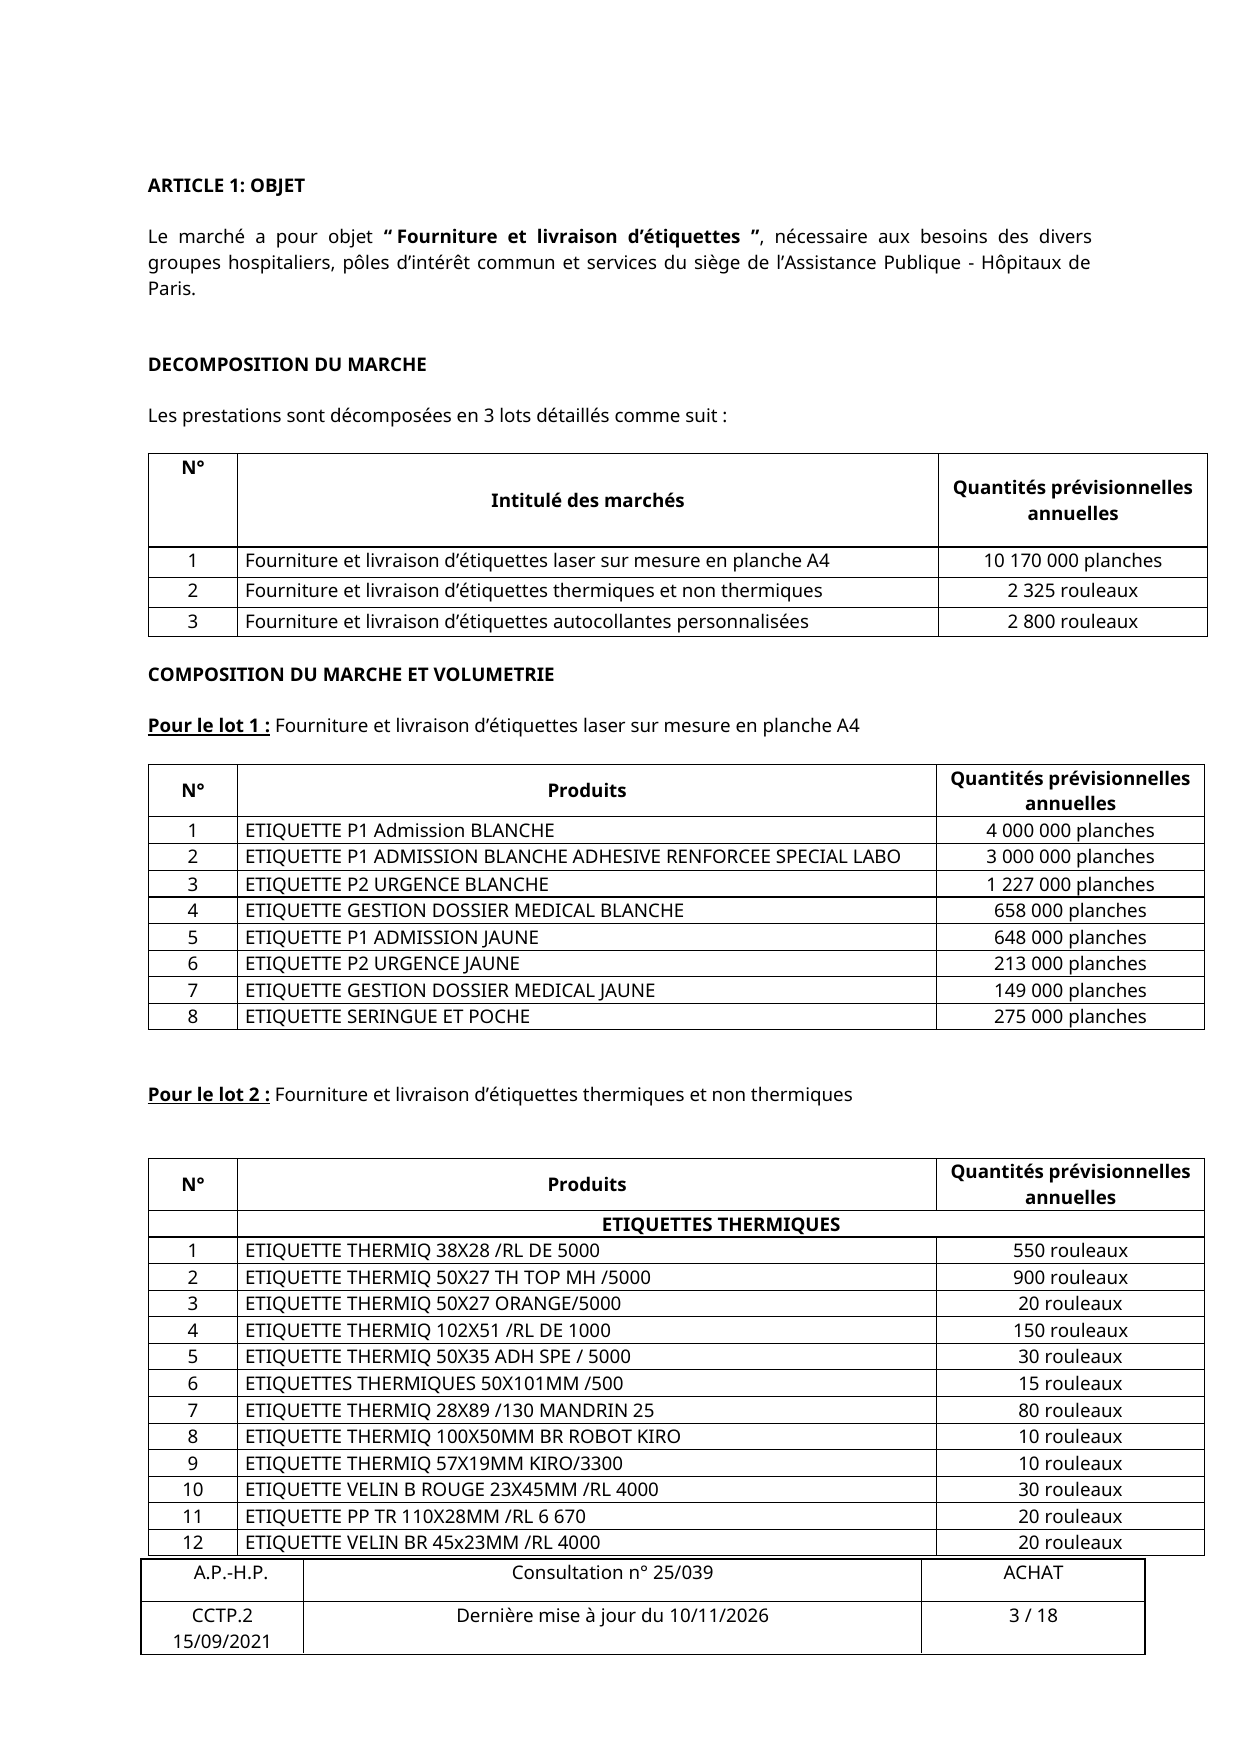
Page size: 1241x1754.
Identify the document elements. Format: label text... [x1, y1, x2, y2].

table_cell 1 [149, 548, 237, 577]
table_cell 3 [149, 608, 237, 636]
table_cell ETIQUETTE THERMIQ 50X27 TH TOP MH /5000 [238, 1264, 936, 1289]
subtitle OBJET [148, 173, 1092, 198]
table_cell 3 000 000 planches [937, 844, 1204, 870]
table_cell 3 [149, 871, 237, 896]
table_cell ETIQUETTE THERMIQ 28X89 /130 MANDRIN 25 [238, 1397, 936, 1422]
table_cell ETIQUETTE P2 URGENCE BLANCHE [238, 871, 936, 896]
table_cell 1 [149, 817, 237, 842]
text Pour le lot 1 : Fourniture et livraison d’étiquettes laser sur mesure en planche A4 [148, 713, 1092, 738]
table_cell 2 [149, 844, 237, 870]
table_cell ETIQUETTE P1 Admission BLANCHE [238, 817, 936, 842]
table_cell ETIQUETTE THERMIQ 50X35 ADH SPE / 5000 [238, 1344, 936, 1369]
table_cell [149, 1211, 237, 1236]
table_cell 20 rouleaux [937, 1530, 1204, 1555]
table_cell 213 000 planches [937, 951, 1204, 976]
table_cell ETIQUETTE THERMIQ 100X50MM BR ROBOT KIRO [238, 1424, 936, 1449]
table_cell 2 [149, 578, 237, 607]
text Pour le lot 2 : Fourniture et livraison d’étiquettes thermiques et non thermiques [148, 1081, 1092, 1107]
table_cell ETIQUETTE P1 ADMISSION BLANCHE ADHESIVE RENFORCEE SPECIAL LABO [238, 844, 936, 870]
text Les prestations sont décomposées en 3 lots détaillés comme suit : [148, 402, 1092, 427]
subtitle DECOMPOSITION du marche [148, 351, 1092, 376]
table_cell Fourniture et livraison d’étiquettes thermiques et non thermiques [238, 578, 938, 607]
table_cell 648 000 planches [937, 924, 1204, 949]
table_cell 4 [149, 1317, 237, 1343]
table_cell 20 rouleaux [937, 1503, 1204, 1529]
table_cell ETIQUETTE THERMIQ 57X19MM KIRO/3300 [238, 1450, 936, 1476]
table_cell 6 [149, 951, 237, 976]
table_cell 4 000 000 planches [937, 817, 1204, 842]
table_header Produits [238, 765, 936, 816]
text Le marché a pour objet “ Fourniture et livraison d’étiquettes ”, nécessaire aux besoins des divers groupes hospitaliers, pôles d’intérêt commun et services du siège de l’Assistance Publique - Hôpitaux de Paris. [148, 224, 1092, 300]
table_cell 7 [149, 1397, 237, 1422]
table_cell Fourniture et livraison d’étiquettes autocollantes personnalisées [238, 608, 938, 636]
table_cell ETIQUETTES THERMIQUES [238, 1211, 1204, 1236]
table_cell ETIQUETTE VELIN BR 45x23MM /RL 4000 [238, 1530, 936, 1555]
table_cell 1 [149, 1238, 237, 1263]
table_cell 8 [149, 1424, 237, 1449]
subtitle COMPOSITION du marche ET VOLUMETRIE [148, 662, 1092, 687]
table_cell ETIQUETTE VELIN B ROUGE 23X45MM /RL 4000 [238, 1477, 936, 1502]
table_cell 11 [149, 1503, 237, 1529]
table_cell 8 [149, 1004, 237, 1029]
table_cell ETIQUETTE THERMIQ 50X27 ORANGE/5000 [238, 1291, 936, 1316]
table_cell ETIQUETTES THERMIQUES 50X101MM /500 [238, 1370, 936, 1396]
table_cell 5 [149, 924, 237, 949]
table_cell ETIQUETTE P1 ADMISSION JAUNE [238, 924, 936, 949]
table_cell ETIQUETTE P2 URGENCE JAUNE [238, 951, 936, 976]
table_cell 15 rouleaux [937, 1370, 1204, 1396]
table_header N° [149, 765, 237, 816]
table_header N° [149, 1159, 237, 1210]
table_cell 2 800 rouleaux [939, 608, 1207, 636]
table_cell 80 rouleaux [937, 1397, 1204, 1422]
table_cell 4 [149, 898, 237, 923]
table_cell 6 [149, 1370, 237, 1396]
table_cell 658 000 planches [937, 898, 1204, 923]
table_header Quantités prévisionnelles annuelles [937, 1159, 1204, 1210]
table_header Quantités prévisionnelles annuelles [939, 454, 1207, 546]
table_header Produits [238, 1159, 936, 1210]
table_cell Fourniture et livraison d’étiquettes laser sur mesure en planche A4 [238, 548, 938, 577]
table_cell 150 rouleaux [937, 1317, 1204, 1343]
table_cell ETIQUETTE GESTION DOSSIER MEDICAL JAUNE [238, 977, 936, 1003]
table_cell 149 000 planches [937, 977, 1204, 1003]
table_cell 10 [149, 1477, 237, 1502]
table_cell 9 [149, 1450, 237, 1476]
table_cell 5 [149, 1344, 237, 1369]
table_cell ETIQUETTE GESTION DOSSIER MEDICAL BLANCHE [238, 898, 936, 923]
table_header Quantités prévisionnelles annuelles [937, 765, 1204, 816]
table_cell 3 [149, 1291, 237, 1316]
table_cell 10 rouleaux [937, 1450, 1204, 1476]
table_cell ETIQUETTE THERMIQ 102X51 /RL DE 1000 [238, 1317, 936, 1343]
table_cell 30 rouleaux [937, 1344, 1204, 1369]
table_cell ETIQUETTE PP TR 110X28MM /RL 6 670 [238, 1503, 936, 1529]
table_header N° [149, 454, 237, 546]
table_cell 2 [149, 1264, 237, 1289]
table_cell 7 [149, 977, 237, 1003]
table_cell 275 000 planches [937, 1004, 1204, 1029]
table_cell 2 325 rouleaux [939, 578, 1207, 607]
table_cell 12 [149, 1530, 237, 1555]
table_cell ETIQUETTE THERMIQ 38X28 /RL DE 5000 [238, 1238, 936, 1263]
table_cell 550 rouleaux [937, 1238, 1204, 1263]
table_cell 30 rouleaux [937, 1477, 1204, 1502]
table_header Intitulé des marchés [238, 454, 938, 546]
table_cell ETIQUETTE SERINGUE ET POCHE [238, 1004, 936, 1029]
table_cell 20 rouleaux [937, 1291, 1204, 1316]
table_cell 1 227 000 planches [937, 871, 1204, 896]
table_cell 900 rouleaux [937, 1264, 1204, 1289]
table_cell 10 170 000 planches [939, 548, 1207, 577]
table_cell 10 rouleaux [937, 1424, 1204, 1449]
